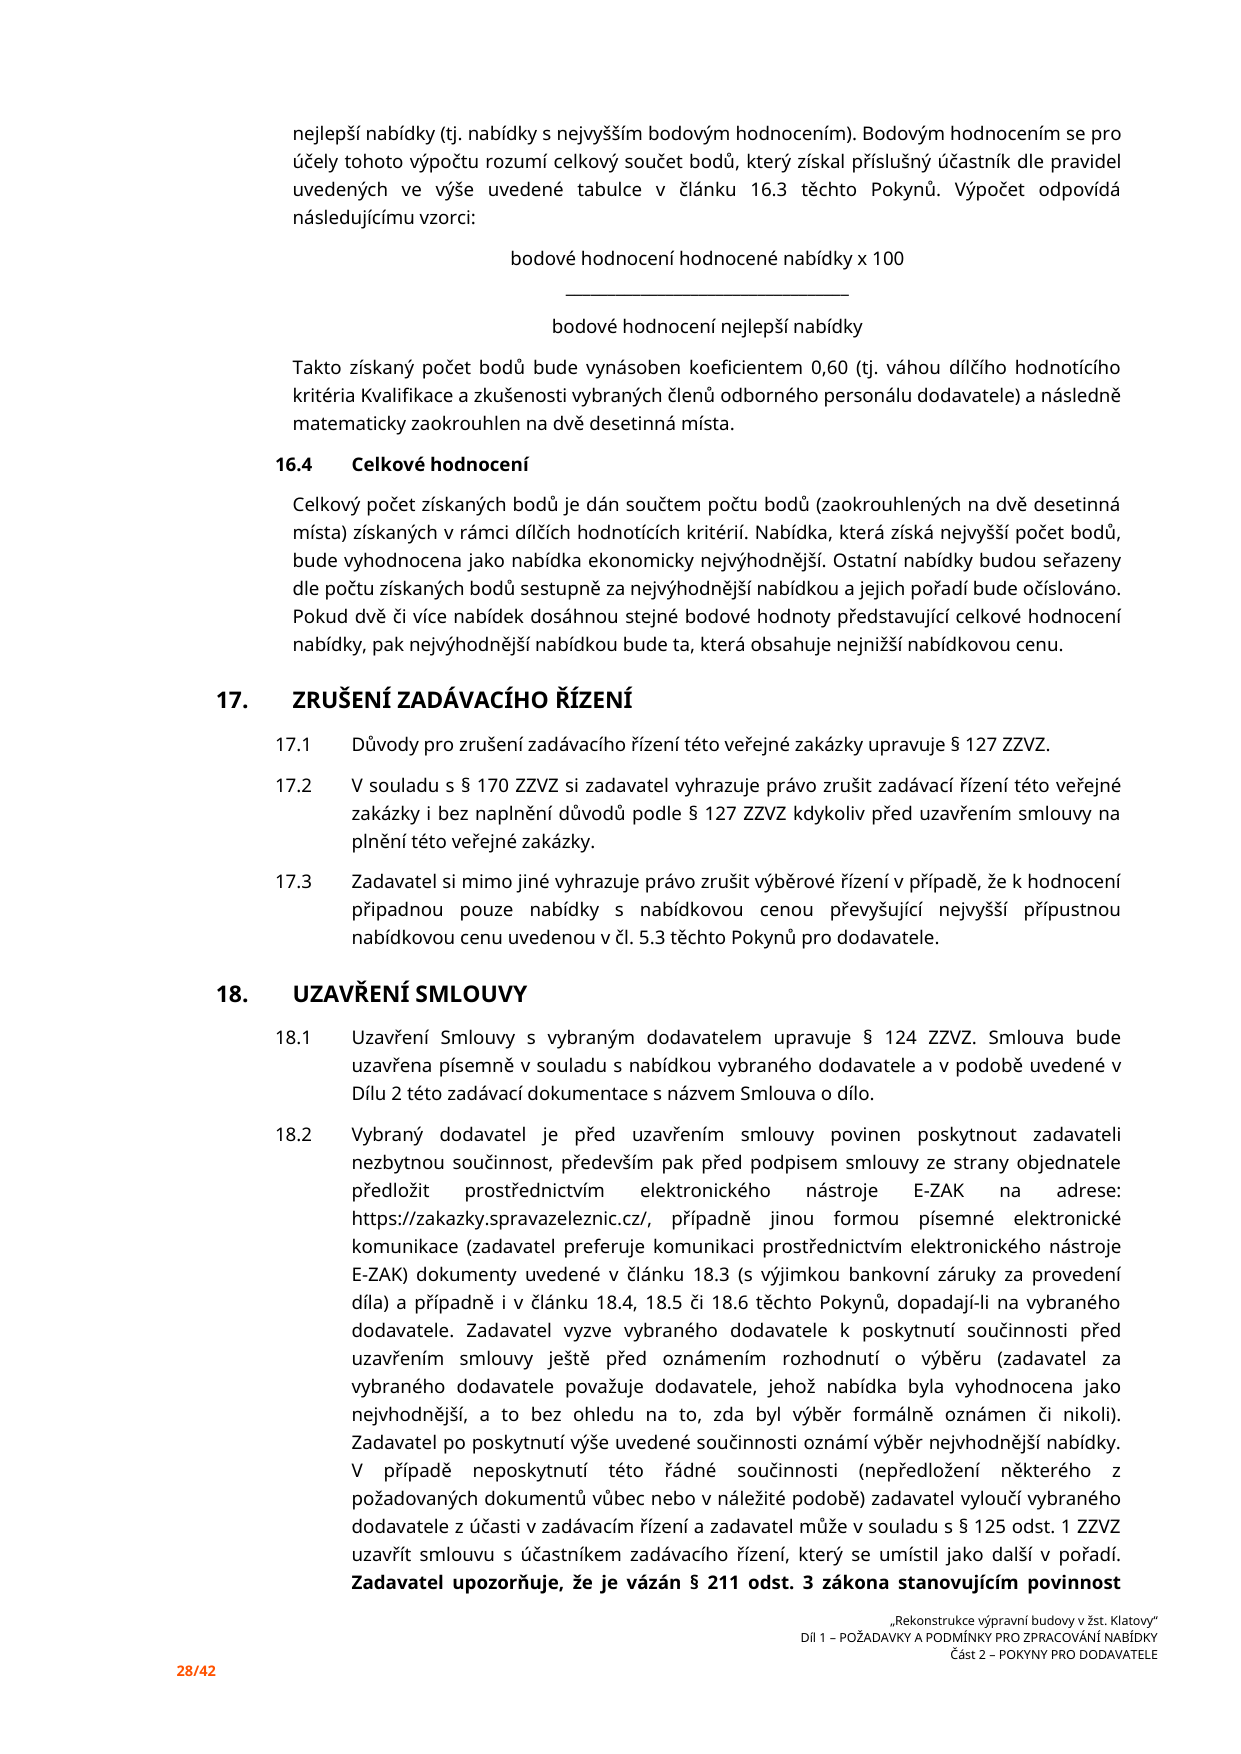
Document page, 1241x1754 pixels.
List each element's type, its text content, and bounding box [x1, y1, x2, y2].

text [275, 1121, 1122, 1595]
text ZRUŠENÍ ZADÁVACÍHO ŘÍZENÍ [216, 684, 1122, 716]
list Takto získaný počet bodů bude vynásoben koeficientem 0,60 (tj. váhou dílčího hodnotícího kritéria Kvalifikace a zkušenosti vybraných členů odborného personálu dodavatele) a následně matematicky zaokrouhlen na dvě desetinná místa. [292, 354, 1122, 436]
text Důvody pro zrušení zadávacího řízení této veřejné zakázky upravuje § 127 ZZVZ. [275, 731, 1122, 757]
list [292, 121, 1122, 230]
text Uzavření Smlouvy s vybraným dodavatelem upravuje § 124 ZZVZ. Smlouva bude uzavřena písemně v souladu s nabídkou vybraného dodavatele a v podobě uvedené v Dílu 2 této zadávací dokumentace s názvem Smlouva o dílo. [275, 1024, 1122, 1106]
list Celkový počet získaných bodů je dán součtem počtu bodů (zaokrouhlených na dvě desetinná místa) získaných v rámci dílčích hodnotících kritérií. Nabídka, která získá nejvyšší počet bodů, bude vyhodnocena jako nabídka ekonomicky nejvýhodnější. Ostatní nabídky budou seřazeny dle počtu získaných bodů sestupně za nejvýhodnější nabídkou a jejich pořadí bude očíslováno. Pokud dvě či více nabídek dosáhnou stejné bodové hodnoty představující celkové hodnocení nabídky, pak nejvýhodnější nabídkou bude ta, která obsahuje nejnižší nabídkovou cenu. [292, 491, 1122, 657]
text V souladu s § 170 ZZVZ si zadavatel vyhrazuje právo zrušit zadávací řízení této veřejné zakázky i bez naplnění důvodů podle § 127 ZZVZ kdykoliv před uzavřením smlouvy na plnění této veřejné zakázky. [275, 772, 1122, 853]
list __________________________________ [292, 273, 1122, 299]
text Celkové hodnocení [275, 451, 1122, 476]
text UZAVŘENÍ SMLOUVY [216, 977, 1122, 1009]
list bodové hodnocení nejlepší nabídky [292, 314, 1122, 339]
text Zadavatel si mimo jiné vyhrazuje právo zrušit výběrové řízení v případě, že k hodnocení připadnou pouze nabídky s nabídkovou cenou převyšující nejvyšší přípustnou nabídkovou cenu uvedenou v čl. 5.3 těchto Pokynů pro dodavatele. [275, 868, 1122, 950]
list bodové hodnocení hodnocené nabídky x 100 [292, 245, 1122, 271]
